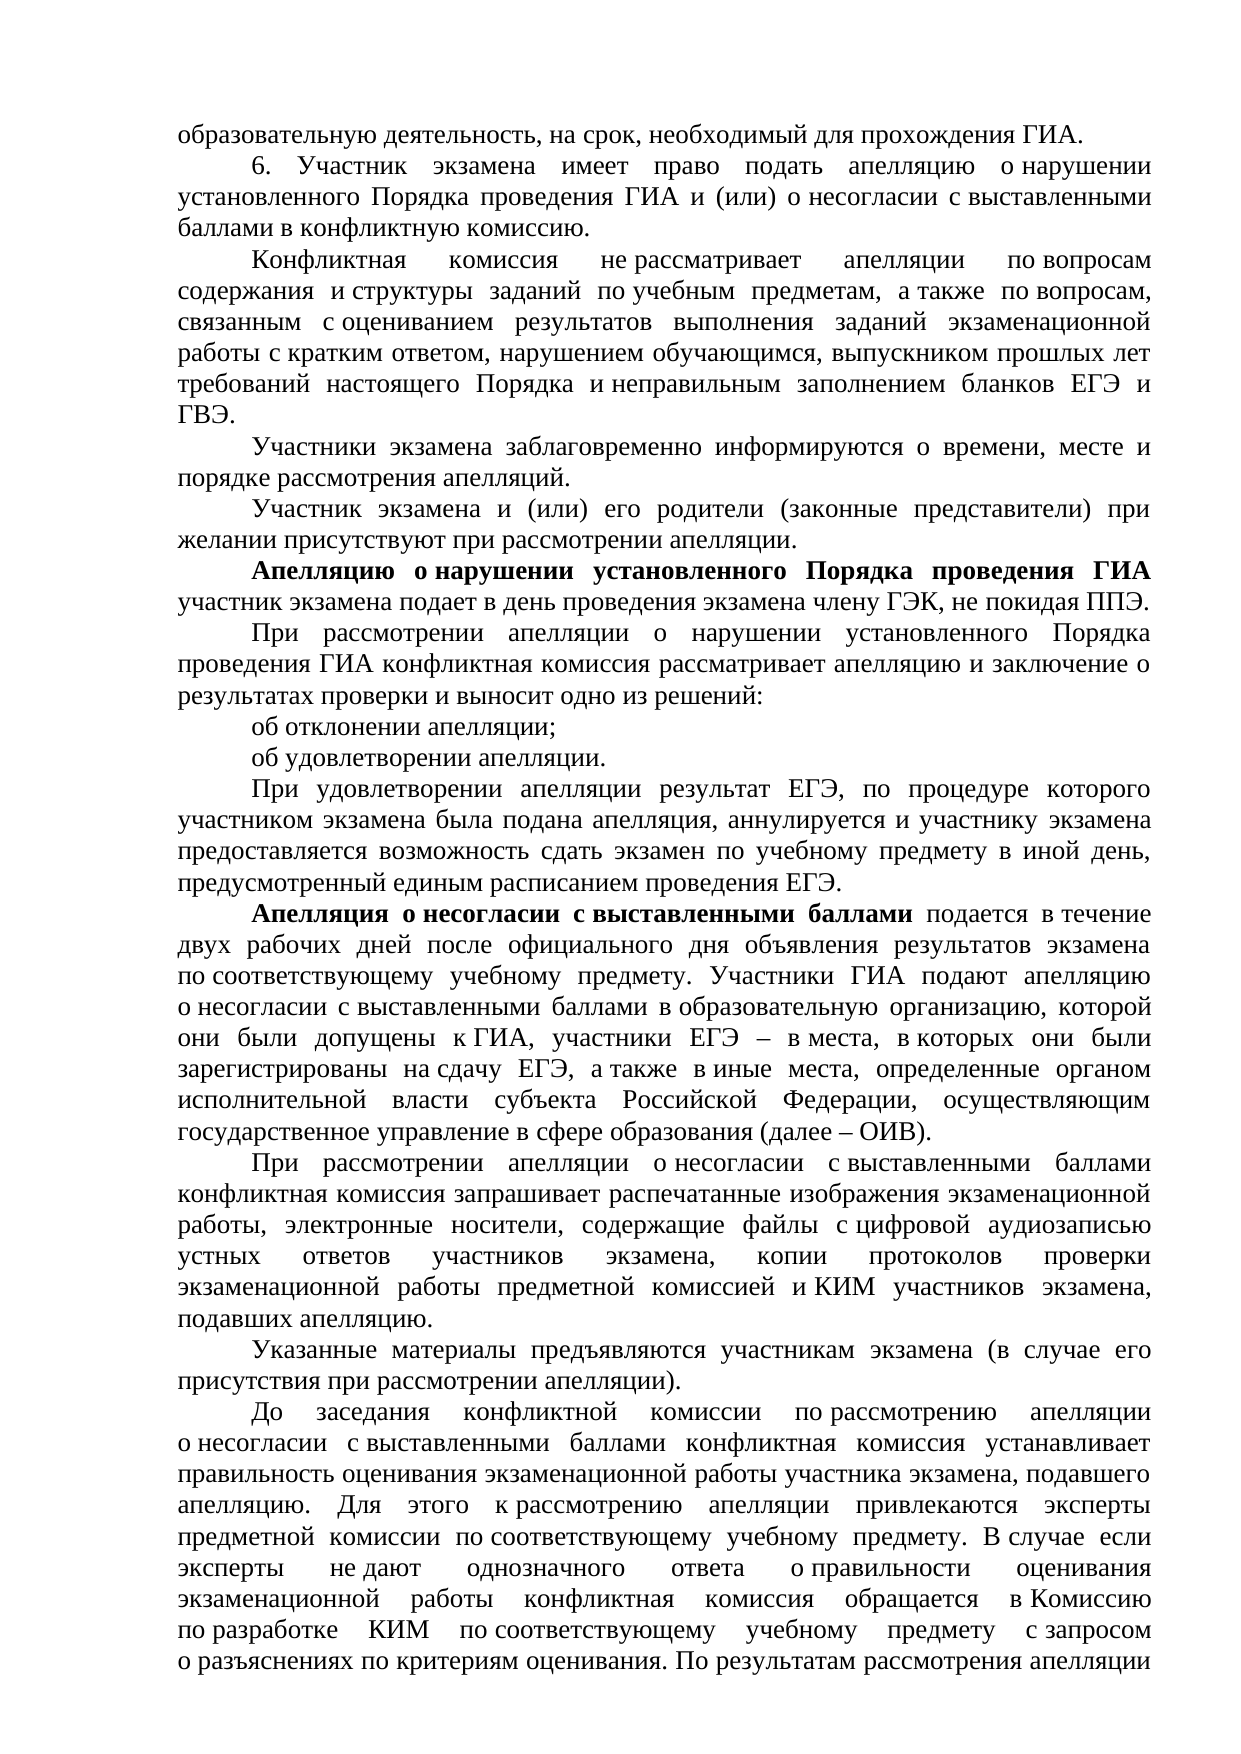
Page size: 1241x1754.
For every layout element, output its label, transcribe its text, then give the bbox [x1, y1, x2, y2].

text При рассмотрении апелляции о нарушении установленного Порядка проведения ГИА конфликтная комиссия рассматривает апелляцию и заключение о результатах проверки и выносит одно из решений: [177, 616, 1152, 710]
text При удовлетворении апелляции результат ЕГЭ, по процедуре которого участником экзамена была подана апелляция, аннулируется и участнику экзамена предоставляется возможность сдать экзамен по учебному предмету в иной день, предусмотренный единым расписанием проведения ЕГЭ. [177, 772, 1152, 897]
text Апелляцию о нарушении установленного Порядка проведения ГИА участник экзамена подает в день проведения экзамена члену ГЭК, не покидая ППЭ. [177, 554, 1152, 616]
text 6. Участник экзамена имеет право подать апелляцию о нарушении установленного Порядка проведения ГИА и (или) о несогласии с выставленными баллами в конфликтную комиссию. [177, 149, 1152, 243]
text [177, 1395, 1152, 1675]
text При рассмотрении апелляции о несогласии с выставленными баллами конфликтная комиссия запрашивает распечатанные изображения экзаменационной работы, электронные носители, содержащие файлы с цифровой аудиозаписью устных ответов участников экзамена, копии протоколов проверки экзаменационной работы предметной комиссией и КИМ участников экзамена, подавших апелляцию. [177, 1146, 1152, 1333]
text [177, 118, 1152, 149]
text Конфликтная комиссия не рассматривает апелляции по вопросам содержания и структуры заданий по учебным предметам, а также по вопросам, связанным с оцениванием результатов выполнения заданий экзаменационной работы с кратким ответом, нарушением обучающимся, выпускником прошлых лет требований настоящего Порядка и неправильным заполнением бланков ЕГЭ и ГВЭ. [177, 243, 1152, 429]
text Указанные материалы предъявляются участникам экзамена (в случае его присутствия при рассмотрении апелляции). [177, 1333, 1152, 1395]
text Участник экзамена и (или) его родители (законные представители) при желании присутствуют при рассмотрении апелляции. [177, 492, 1152, 554]
text об удовлетворении апелляции. [177, 741, 1152, 772]
text Апелляция о несогласии с выставленными баллами подается в течение двух рабочих дней после официального дня объявления результатов экзамена по соответствующему учебному предмету. Участники ГИА подают апелляцию о несогласии с выставленными баллами в образовательную организацию, которой они были допущены к ГИА, участники ЕГЭ – в места, в которых они были зарегистрированы на сдачу ЕГЭ, а также в иные места, определенные органом исполнительной власти субъекта Российской Федерации, осуществляющим государственное управление в сфере образования (далее – ОИВ). [177, 897, 1152, 1146]
text об отклонении апелляции; [177, 710, 1152, 741]
text Участники экзамена заблаговременно информируются о времени, месте и порядке рассмотрения апелляций. [177, 429, 1152, 492]
